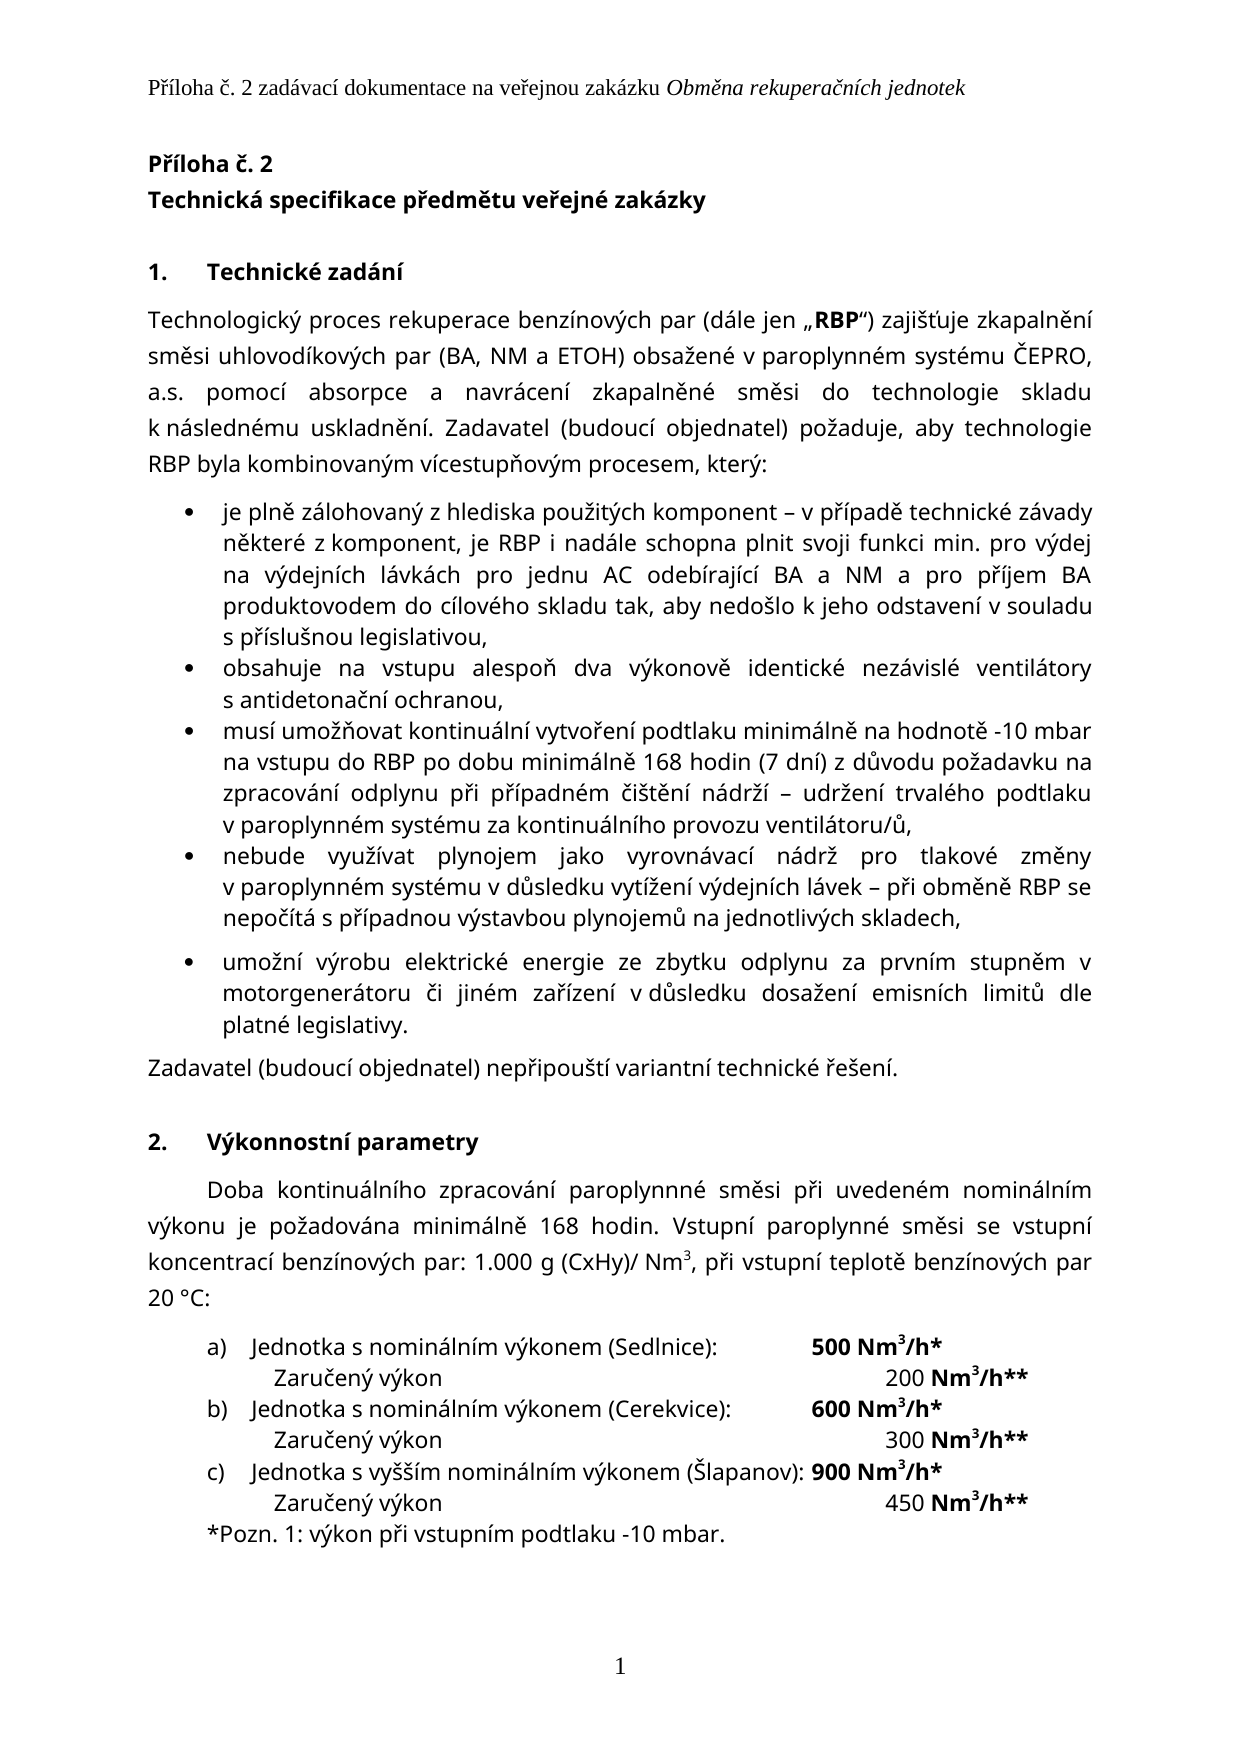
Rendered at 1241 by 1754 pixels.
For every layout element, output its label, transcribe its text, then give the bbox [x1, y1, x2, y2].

text Technologický proces rekuperace benzínových par (dále jen „RBP“) zajišťuje zkapalnění směsi uhlovodíkových par (BA, NM a ETOH) obsažené v paroplynném systému ČEPRO, a.s. pomocí absorpce a navrácení zkapalněné směsi do technologie skladu k následnému uskladnění. Zadavatel (budoucí objednatel) požaduje, aby technologie RBP byla kombinovaným vícestupňovým procesem, který: [148, 304, 1093, 479]
text Zadavatel (budoucí objednatel) nepřipouští variantní technické řešení. [148, 1052, 1093, 1083]
list Technické zadání [148, 255, 1093, 287]
list Zaručený výkon 450 Nm3/h** [274, 1487, 1093, 1518]
list Jednotka s nominálním výkonem (Cerekvice): 600 Nm3/h* [207, 1393, 1093, 1424]
text Doba kontinuálního zpracování paroplynnné směsi při uvedeném nominálním výkonu je požadována minimálně 168 hodin. Vstupní paroplynné směsi se vstupní koncentrací benzínových par: 1.000 g (CxHy)/ Nm3, při vstupní teplotě benzínových par 20 °C: [148, 1174, 1093, 1313]
list Výkonnostní parametry [148, 1126, 1093, 1157]
list umožní výrobu elektrické energie ze zbytku odplynu za prvním stupněm v motorgenerátoru či jiném zařízení v důsledku dosažení emisních limitů dle platné legislativy. [185, 946, 1093, 1040]
list Jednotka s nominálním výkonem (Sedlnice): 500 Nm3/h* [207, 1330, 1093, 1362]
list nebude využívat plynojem jako vyrovnávací nádrž pro tlakové změny v paroplynném systému v důsledku vytížení výdejních lávek – při obměně RBP se nepočítá s případnou výstavbou plynojemů na jednotlivých skladech, [185, 840, 1093, 933]
list Jednotka s vyšším nominálním výkonem (Šlapanov): 900 Nm3/h* [207, 1455, 1093, 1487]
text Technická specifikace předmětu veřejné zakázky [148, 183, 1093, 215]
list je plně zálohovaný z hlediska použitých komponent – v případě technické závady některé z komponent, je RBP i nadále schopna plnit svoji funkci min. pro výdej na výdejních lávkách pro jednu AC odebírající BA a NM a pro příjem BA produktovodem do cílového skladu tak, aby nedošlo k jeho odstavení v souladu s příslušnou legislativou, [185, 496, 1093, 652]
list Zaručený výkon 300 Nm3/h** [274, 1424, 1093, 1455]
list Zaručený výkon 200 Nm3/h** [274, 1362, 1093, 1393]
text *Pozn. 1: výkon při vstupním podtlaku -10 mbar. [148, 1518, 1093, 1549]
text Příloha č. 2 [148, 148, 1093, 179]
list musí umožňovat kontinuální vytvoření podtlaku minimálně na hodnotě -10 mbar na vstupu do RBP po dobu minimálně 168 hodin (7 dní) z důvodu požadavku na zpracování odplynu při případném čištění nádrží – udržení trvalého podtlaku v paroplynném systému za kontinuálního provozu ventilátoru/ů, [185, 715, 1093, 840]
list obsahuje na vstupu alespoň dva výkonově identické nezávislé ventilátory s antidetonační ochranou, [185, 652, 1093, 715]
